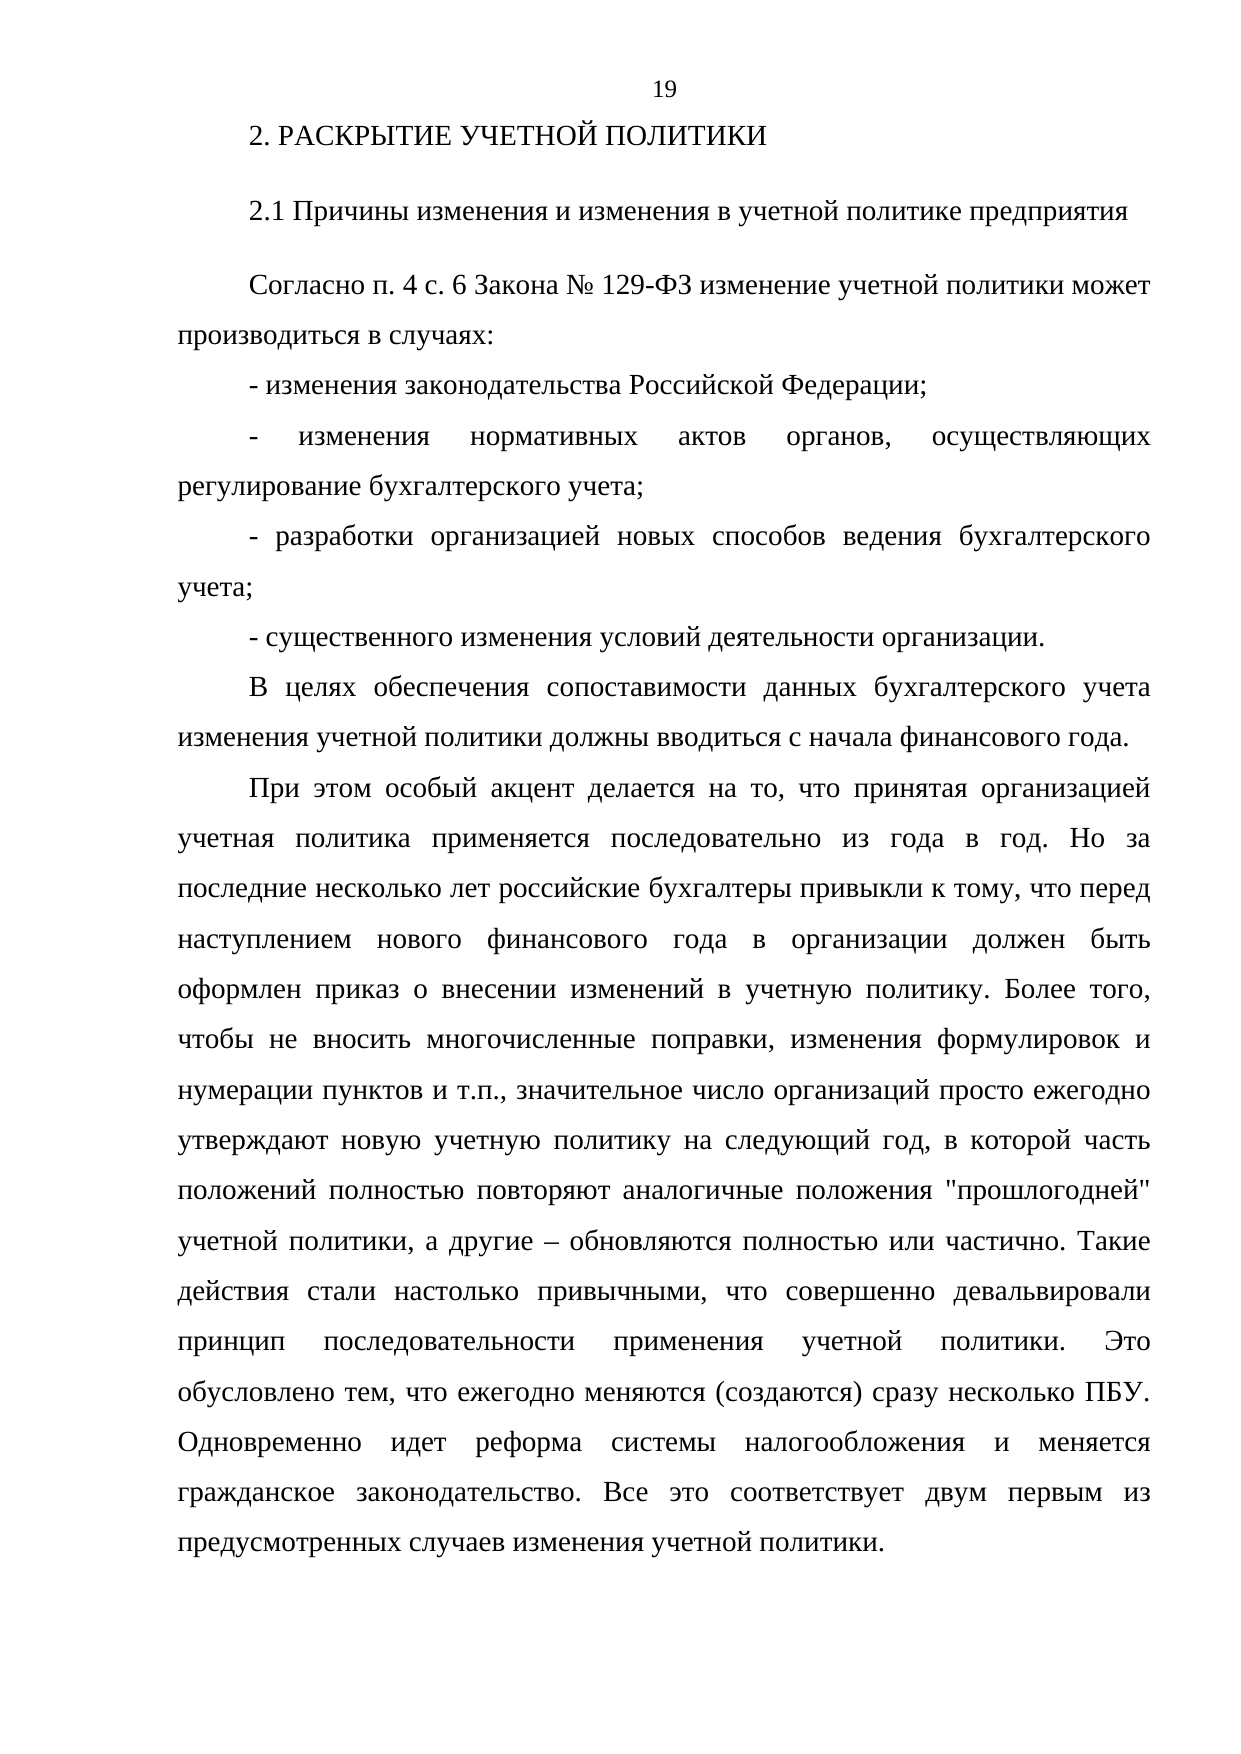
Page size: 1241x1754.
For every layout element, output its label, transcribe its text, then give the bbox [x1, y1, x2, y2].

text Согласно п. 4 с. 6 Закона № 129-ФЗ изменение учетной политики может производиться в случаях: [177, 267, 1152, 351]
text - изменения законодательства Российской Федерации; [177, 367, 1152, 401]
subtitle 2.1 Причины изменения и изменения в учетной политике предприятия [177, 193, 1152, 227]
text При этом особый акцент делается на то, что принятая организацией учетная политика применяется последовательно из года в год. Но за последние несколько лет российские бухгалтеры привыкли к тому, что перед наступлением нового финансового года в организации должен быть оформлен приказ о внесении изменений в учетную политику. Более того, чтобы не вносить многочисленные поправки, изменения формулировок и нумерации пунктов и т.п., значительное число организаций просто ежегодно утверждают новую учетную политику на следующий год, в которой часть положений полностью повторяют аналогичные положения "прошлогодней" учетной политики, а другие – обновляются полностью или частично. Такие действия стали настолько привычными, что совершенно девальвировали принцип последовательности применения учетной политики. Это обусловлено тем, что ежегодно меняются (создаются) сразу несколько ПБУ. Одновременно идет реформа системы налогообложения и меняется гражданское законодательство. Все это соответствует двум первым из предусмотренных случаев изменения учетной политики. [177, 770, 1152, 1558]
text - существенного изменения условий деятельности организации. [177, 619, 1152, 652]
text В целях обеспечения сопоставимости данных бухгалтерского учета изменения учетной политики должны вводиться с начала финансового года. [177, 669, 1152, 753]
text - разработки организацией новых способов ведения бухгалтерского учета; [177, 518, 1152, 602]
subtitle 2. РАСКРЫТИЕ УЧЕТНОЙ ПОЛИТИКИ [177, 118, 1152, 152]
text - изменения нормативных актов органов, осуществляющих регулирование бухгалтерского учета; [177, 418, 1152, 502]
